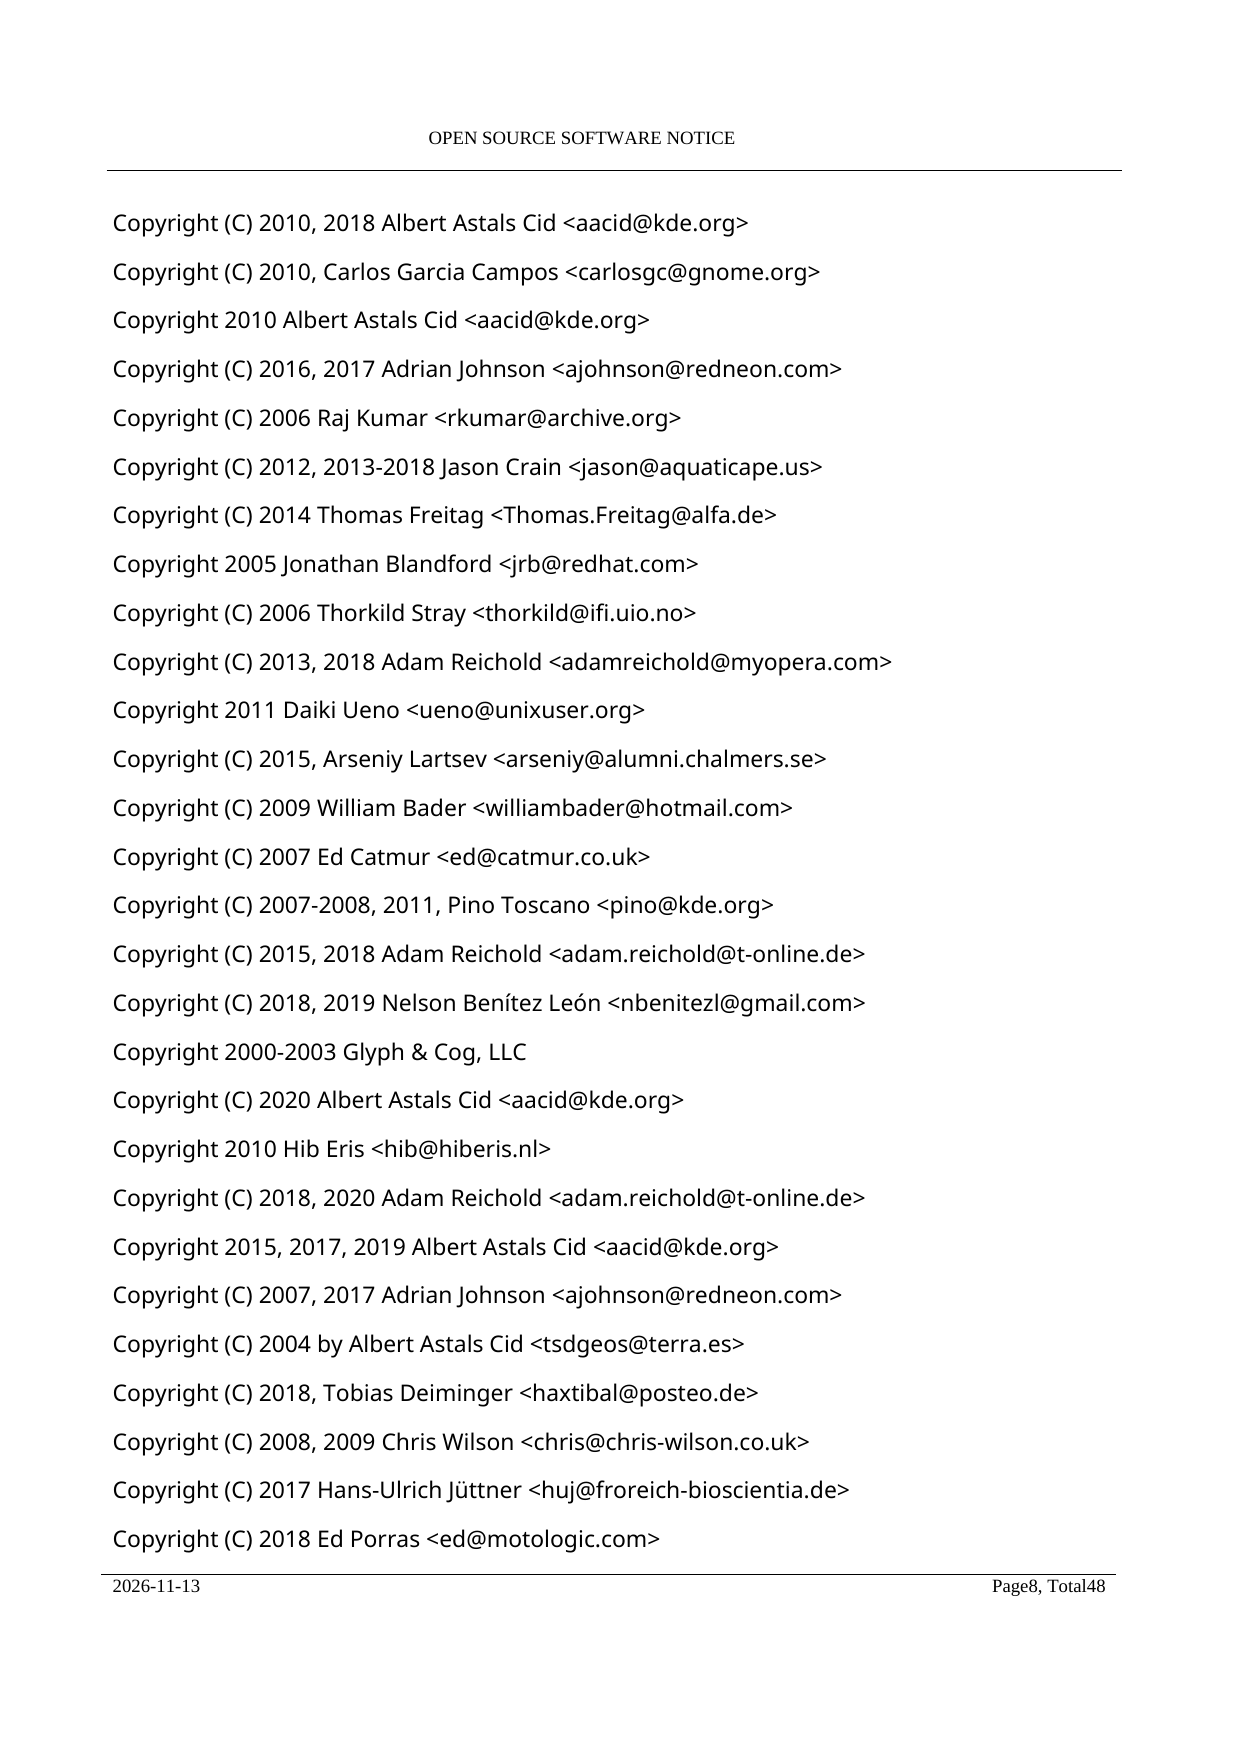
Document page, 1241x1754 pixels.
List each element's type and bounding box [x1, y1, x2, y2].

text [112, 206, 1128, 1555]
